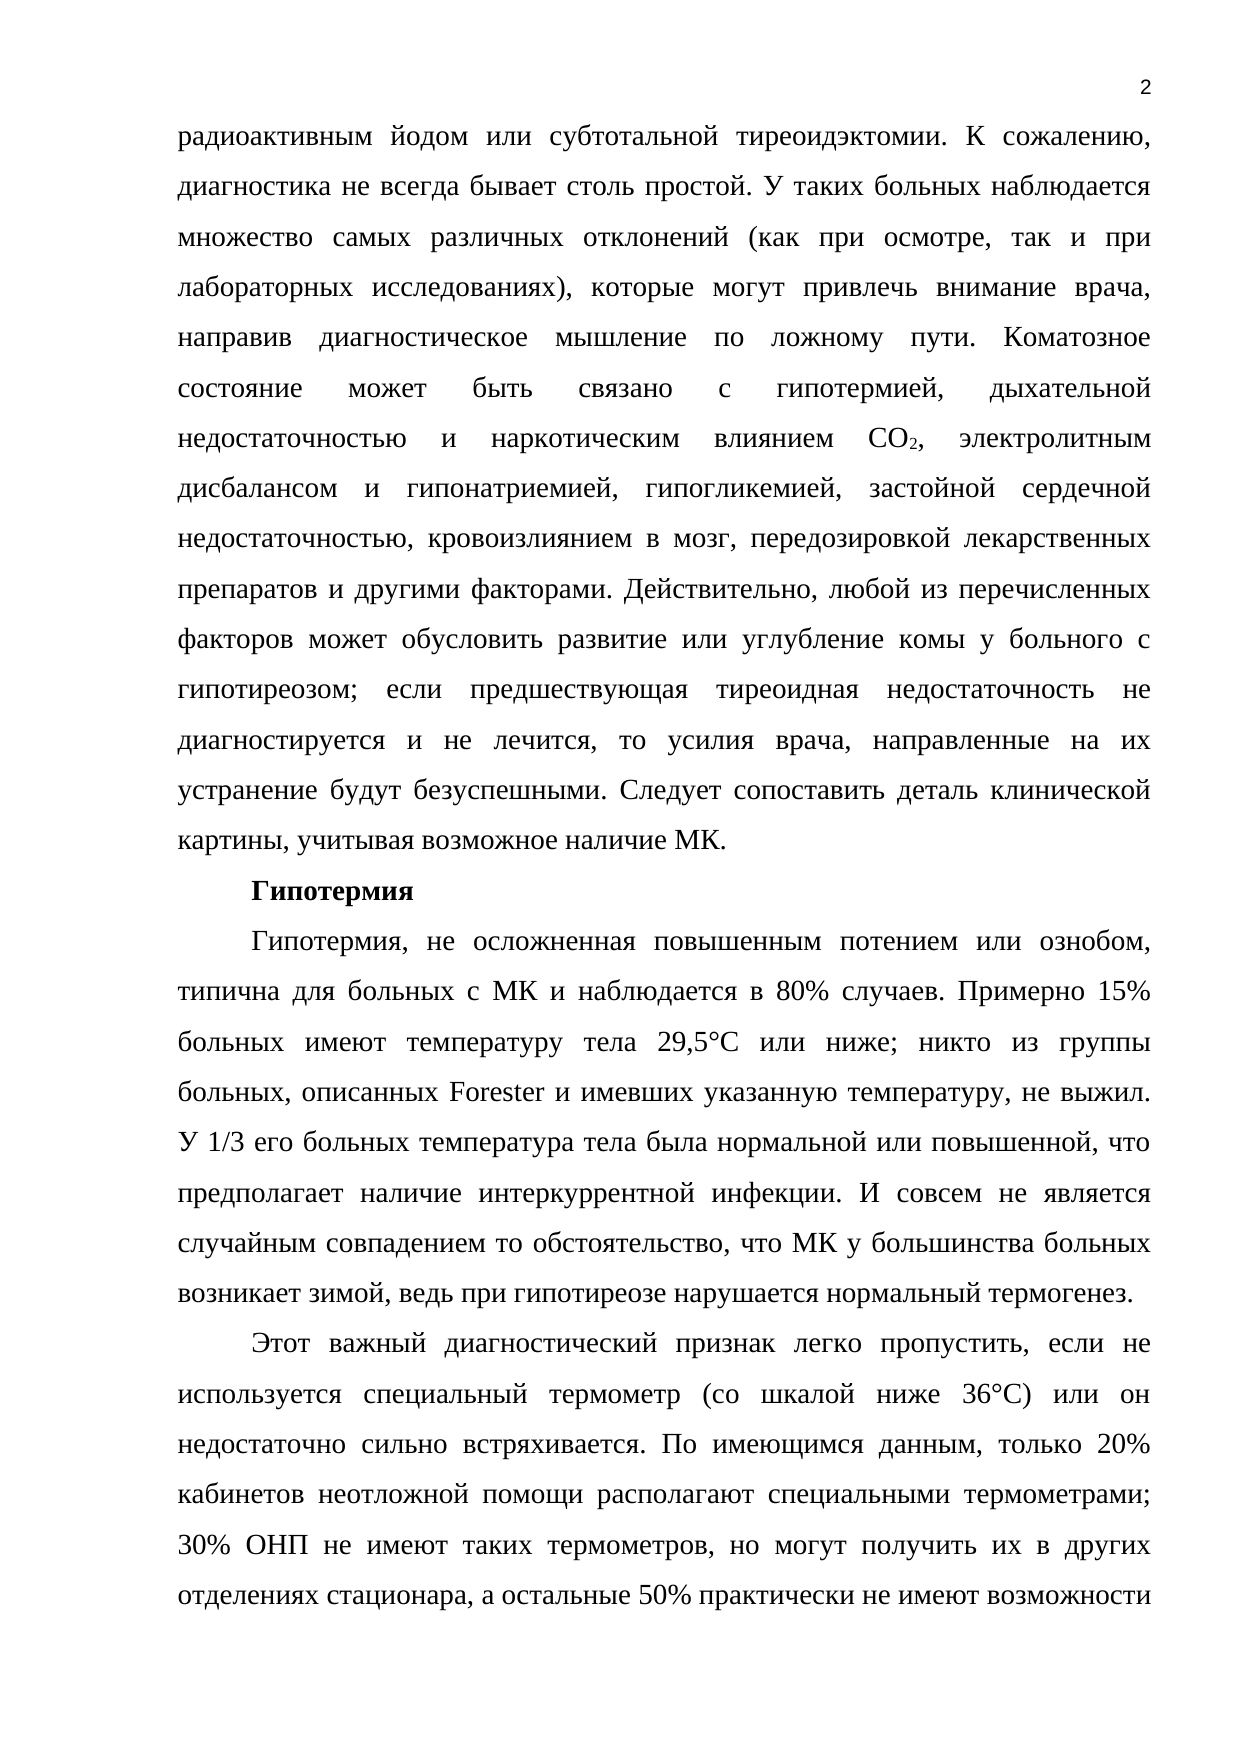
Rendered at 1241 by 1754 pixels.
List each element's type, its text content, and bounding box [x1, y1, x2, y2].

text Гипотермия [177, 873, 1152, 906]
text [177, 118, 1152, 856]
text Гипотермия, не осложненная повышенным потением или ознобом, типична для больных с МК и наблюдается в 80% случаев. Примерно 15% больных имеют температуру тела 29,5°С или ниже; никто из группы больных, описанных Forester и имевших указанную температуру, не выжил. У 1/3 его больных температура тела была нормальной или повышенной, что предполагает наличие интеркуррентной инфекции. И совсем не является случайным совпадением то обстоятельство, что МК у большинства больных возникает зимой, ведь при гипотиреозе нарушается нормальный термогенез. [177, 923, 1152, 1309]
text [177, 1326, 1152, 1611]
